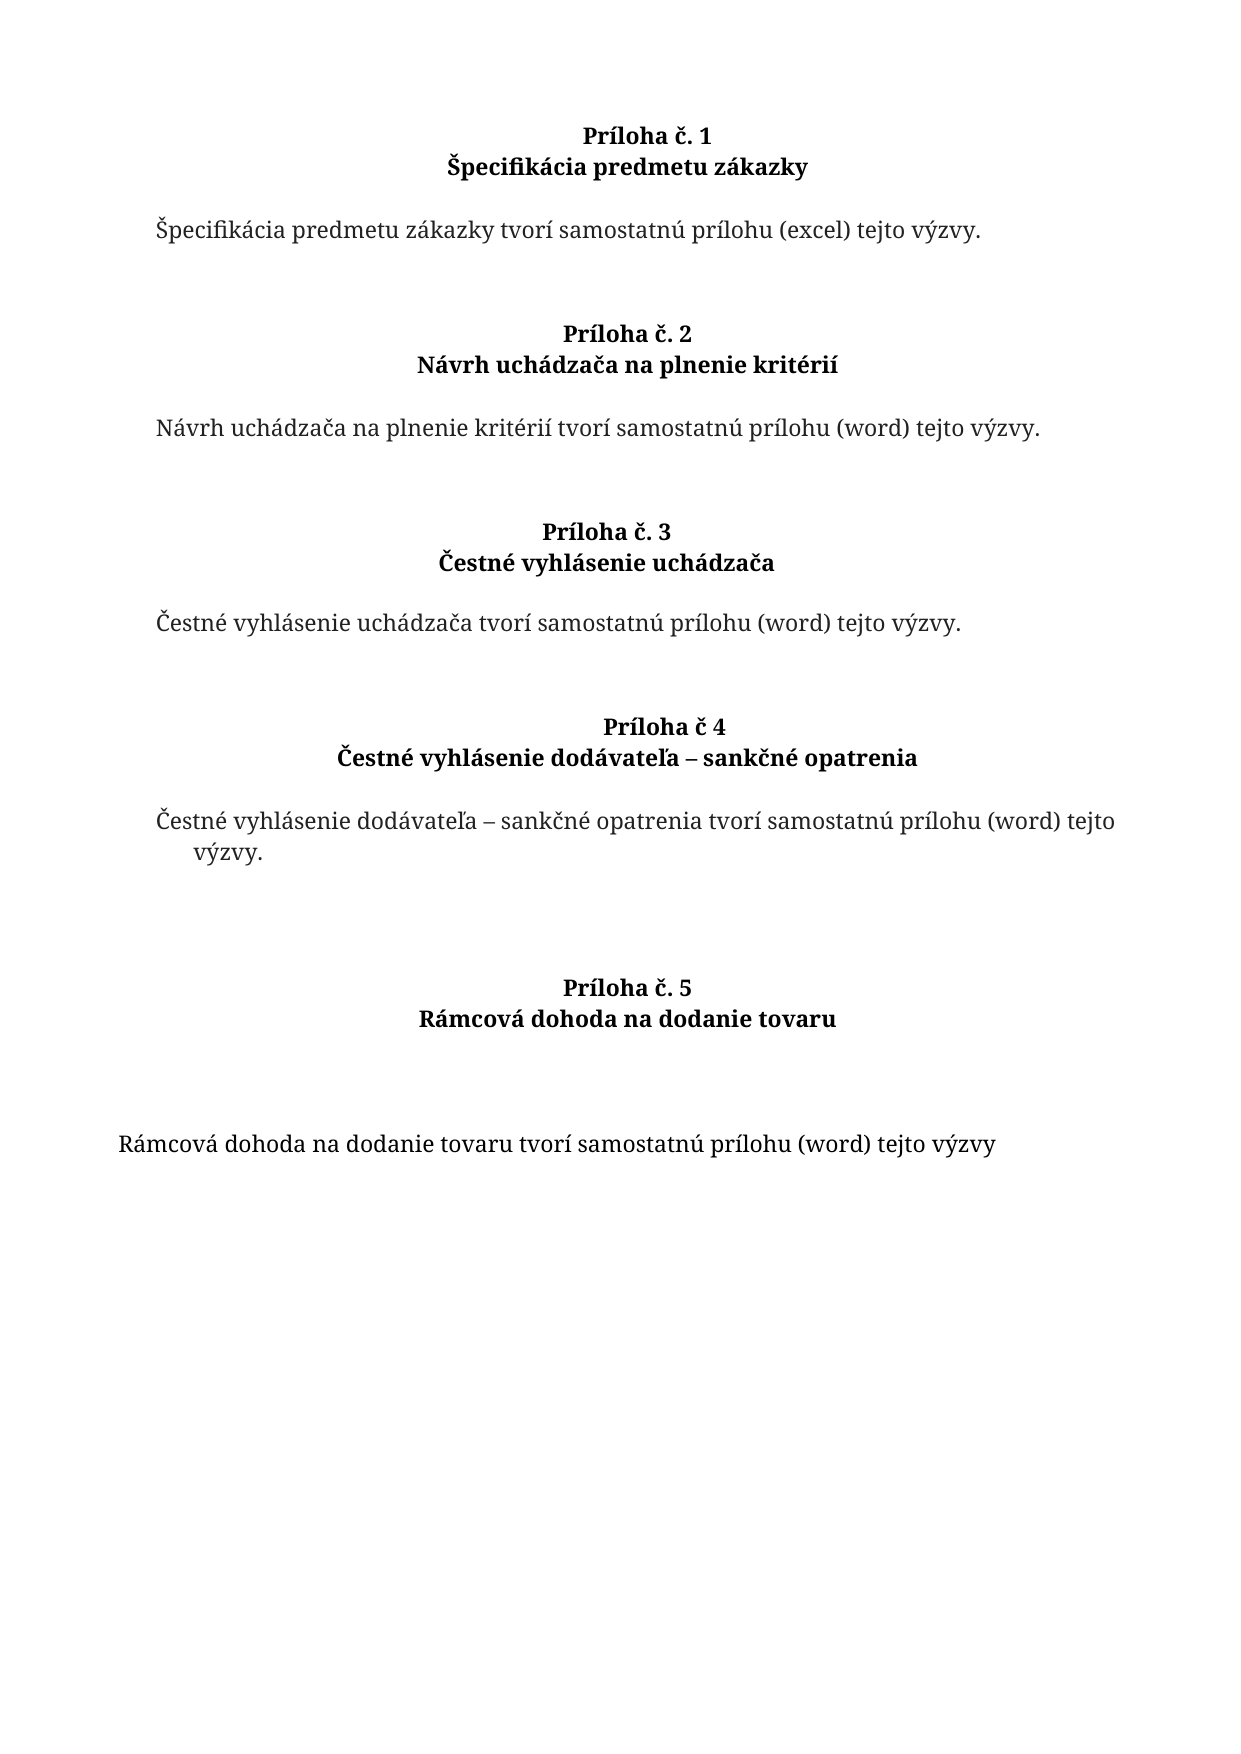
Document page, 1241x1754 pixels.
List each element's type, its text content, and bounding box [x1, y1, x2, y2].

list Návrh uchádzača na plnenie kritérií tvorí samostatnú prílohu (word) tejto výzvy. [156, 412, 1137, 443]
text Príloha č 4 [118, 711, 1137, 742]
text Rámcová dohoda na dodanie tovaru [118, 1003, 1137, 1034]
text Špecifikácia predmetu zákazky [118, 151, 1137, 182]
text Príloha č. 2 [118, 318, 1137, 349]
list Špecifikácia predmetu zákazky tvorí samostatnú prílohu (excel) tejto výzvy. [156, 214, 1137, 245]
list Čestné vyhlásenie dodávateľa – sankčné opatrenia tvorí samostatnú prílohu (word) tejto výzvy. [156, 805, 1137, 867]
text Príloha č. 1 [118, 120, 1137, 151]
text Príloha č. 5 [118, 972, 1137, 1003]
text Čestné vyhlásenie dodávateľa – sankčné opatrenia [118, 742, 1137, 774]
text Príloha č. 3 [118, 516, 1095, 547]
text Čestné vyhlásenie uchádzača [118, 547, 1095, 578]
text Rámcová dohoda na dodanie tovaru tvorí samostatnú prílohu (word) tejto výzvy [118, 1128, 1137, 1159]
list Čestné vyhlásenie uchádzača tvorí samostatnú prílohu (word) tejto výzvy. [156, 607, 1137, 638]
text Návrh uchádzača na plnenie kritérií [118, 349, 1137, 380]
